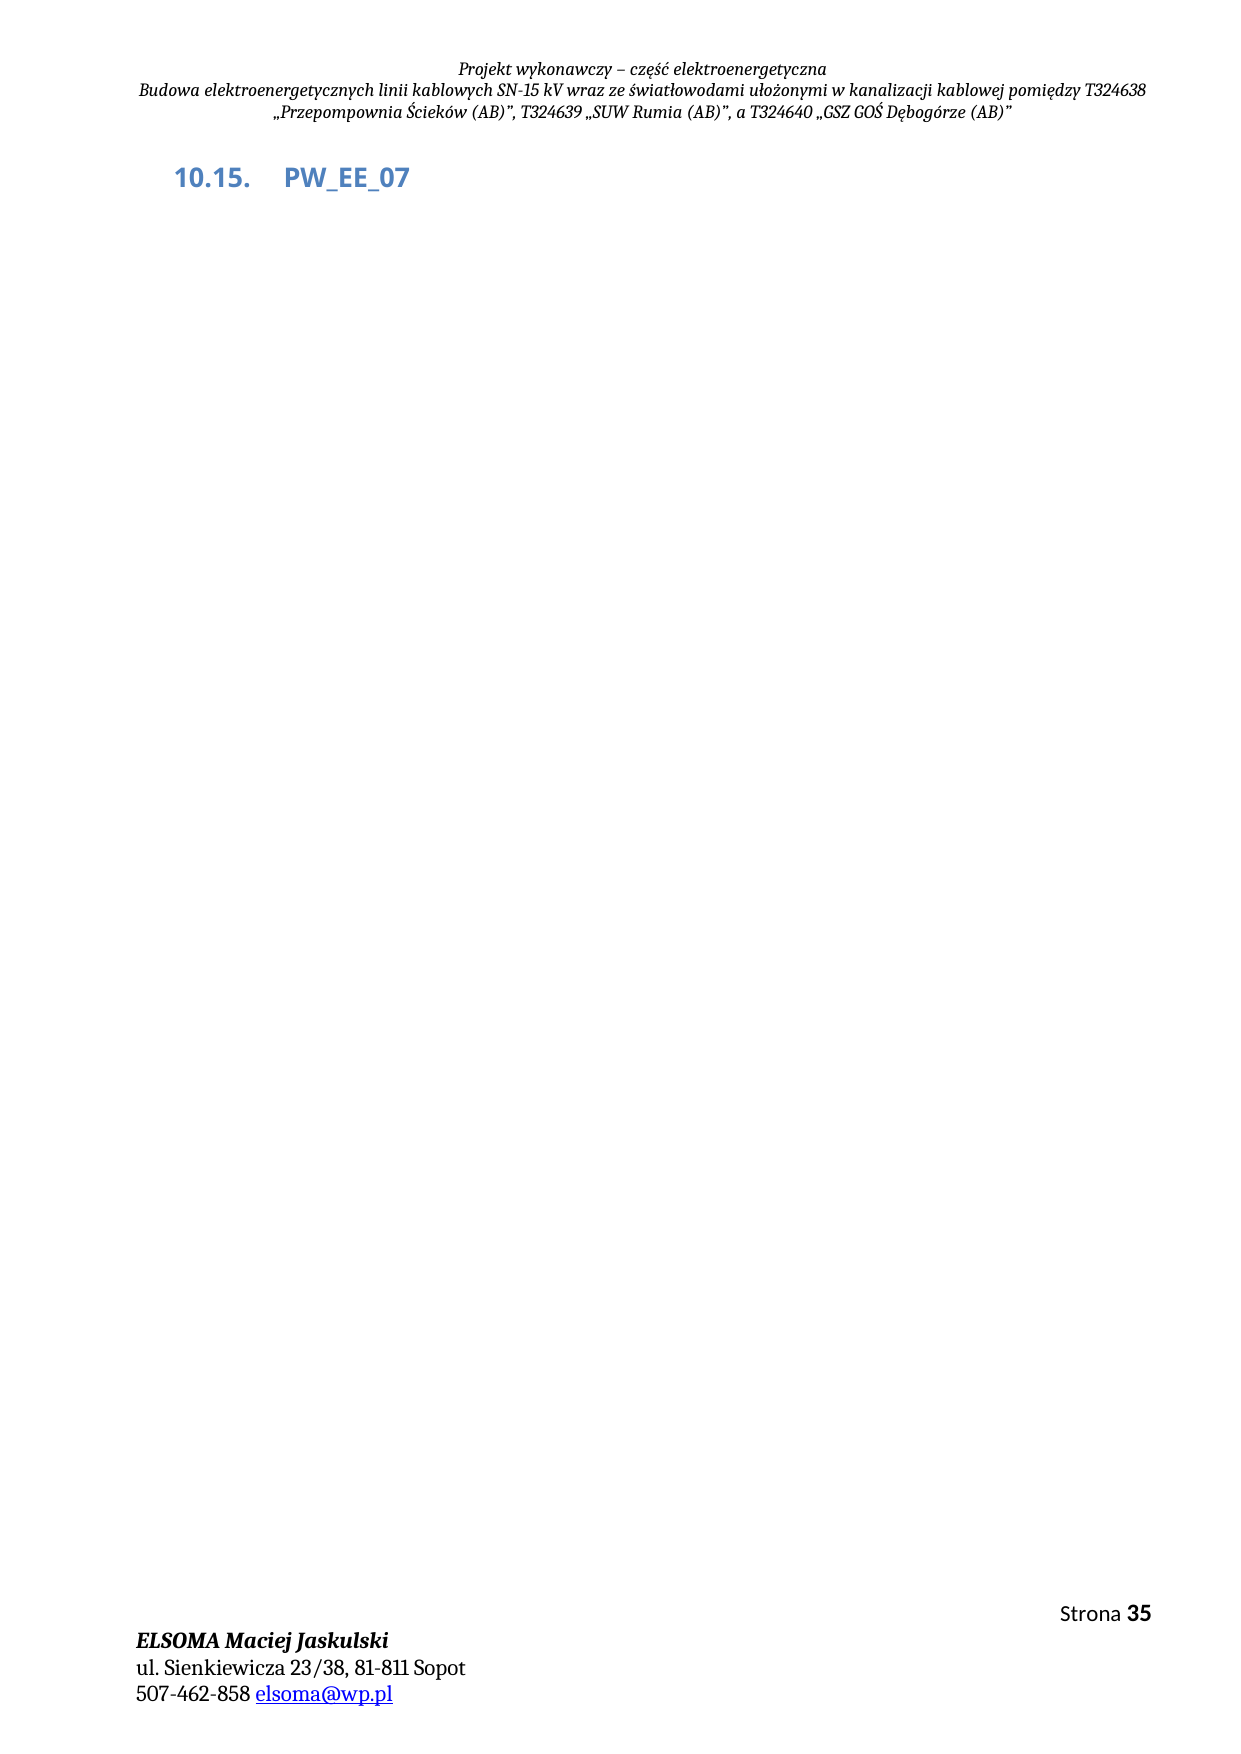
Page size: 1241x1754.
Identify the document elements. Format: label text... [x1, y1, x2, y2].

subtitle PW_EE_07 [173, 158, 1152, 195]
